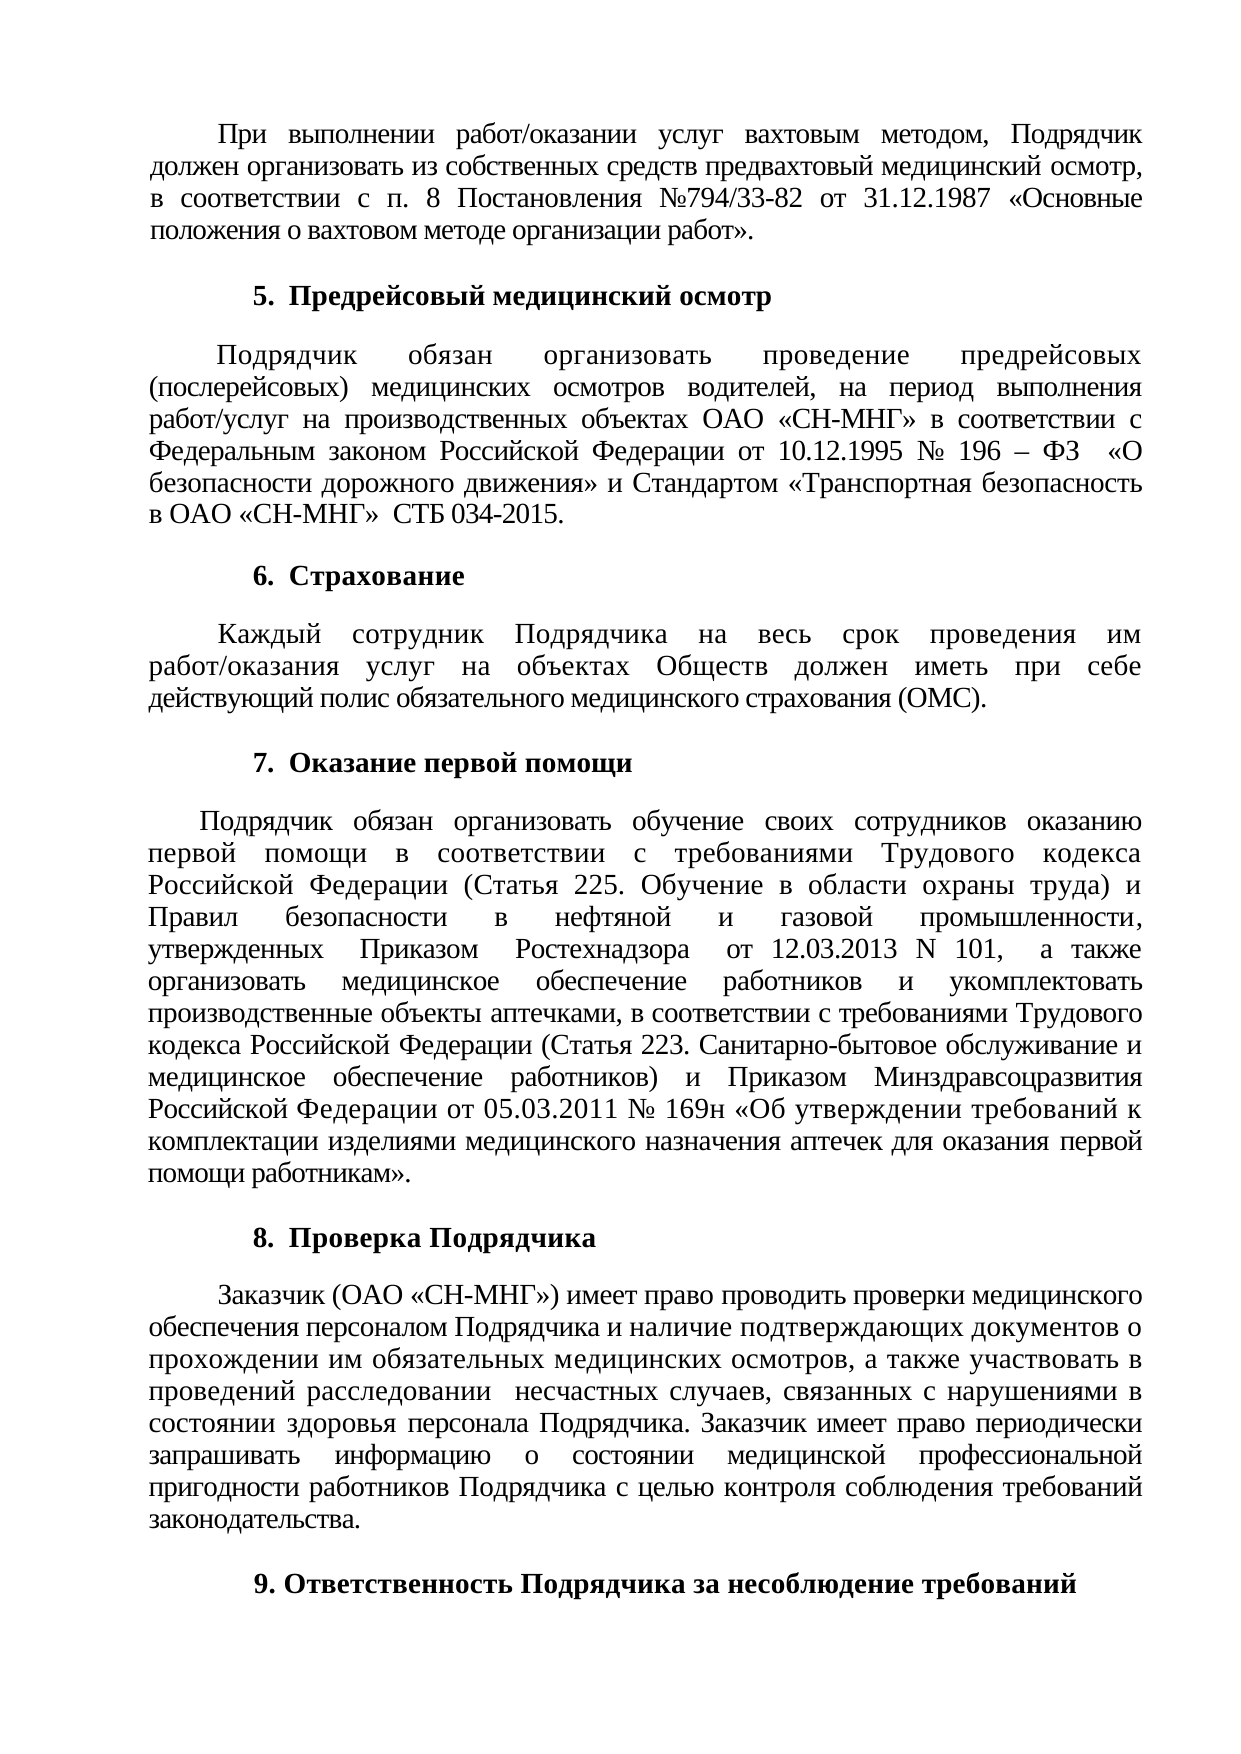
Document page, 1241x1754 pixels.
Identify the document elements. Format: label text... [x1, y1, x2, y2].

text Подрядчик обязан организовать проведение предрейсовых (послерейсовых) медицинских осмотров водителей, на период выполнения работ/услуг на производственных объектах ОАО «СН-МНГ» в соответствии с Федеральным законом Российской Федерации от 10.12.1995 № 196 – ФЗ «О безопасности дорожного движения» и Стандартом «Транспортная безопасность в ОАО «СН-МНГ» СТБ 034-2015. [149, 338, 1143, 530]
text Заказчик (ОАО «СН-МНГ») имеет право проводить проверки медицинского обеспечения персоналом Подрядчика и наличие подтверждающих документов о прохождении им обязательных медицинских осмотров, а также участвовать в проведений расследовании несчастных случаев, связанных с нарушениями в состоянии здоровья персонала Подрядчика. Заказчик имеет право периодически запрашивать информацию о состоянии медицинской профессиональной пригодности работников Подрядчика с целью контроля соблюдения требований законодательства. [148, 1279, 1143, 1535]
text При выполнении работ/оказании услуг вахтовым методом, Подрядчик должен организовать из собственных средств предвахтовый медицинский осмотр, в соответствии с п. 8 Постановления №794/33-82 от 31.12.1987 «Основные положения о вахтовом методе организации работ». [150, 118, 1143, 246]
text Каждый сотрудник Подрядчика на весь срок проведения им работ/оказания услуг на объектах Обществ должен иметь при себе действующий полис обязательного медицинского страхования (ОМС). [148, 618, 1143, 714]
text Подрядчик обязан организовать обучение своих сотрудников оказанию первой помощи в соответствии с требованиями Трудового кодекса Российской Федерации (Статья 225. Обучение в области охраны труда) и Правил безопасности в нефтяной и газовой промышленности, утвержденных Приказом Ростехнадзора от 12.03.2013 N 101, а также организовать медицинское обеспечение работников и укомплектовать производственные объекты аптечками, в соответствии с требованиями Трудового кодекса Российской Федерации (Статья 223. Санитарно-бытовое обслуживание и медицинское обеспечение работников) и Приказом Минздравсоцразвития Российской Федерации от 05.03.2011 № 169н «Об утверждении требований к комплектации изделиями медицинского назначения аптечек для оказания первой помощи работникам». [148, 805, 1143, 1189]
text 9. Ответственность Подрядчика за несоблюдение требований [254, 1566, 1181, 1599]
text 6. Страхование [253, 558, 1143, 591]
text 5. Предрейсовый медицинский осмотр [253, 278, 1143, 312]
text 7. Оказание первой помощи [253, 745, 1143, 779]
text 8. Проверка Подрядчика [253, 1221, 1143, 1254]
